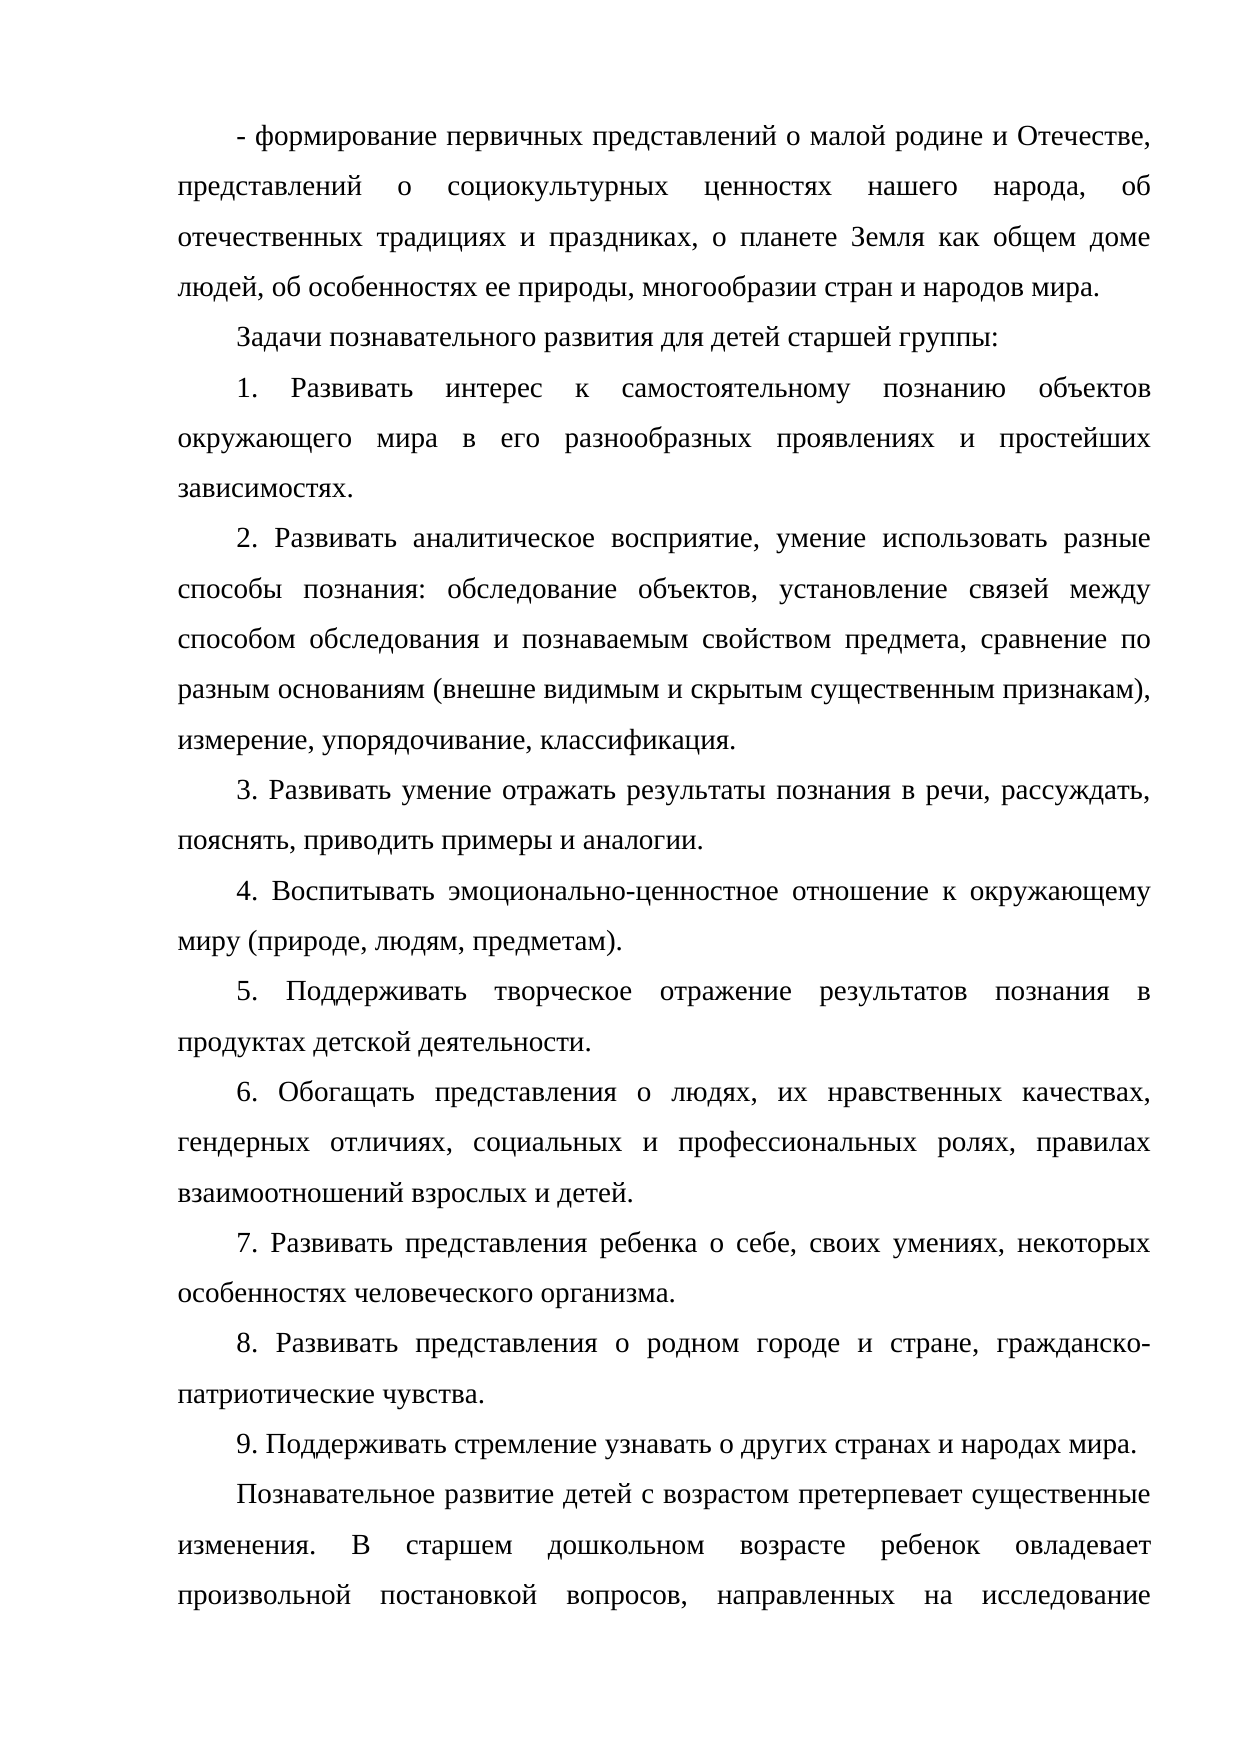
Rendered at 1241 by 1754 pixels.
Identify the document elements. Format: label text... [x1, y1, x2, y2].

text 1. Развивать интерес к самостоятельному познанию объектов окружающего мира в его разнообразных проявлениях и простейших зависимостях. [177, 370, 1152, 504]
text - формирование первичных представлений о малой родине и Отечестве, представлений о социокультурных ценностях нашего народа, об отечественных традициях и праздниках, о планете Земля как общем доме людей, об особенностях ее природы, многообразии стран и народов мира. [177, 118, 1152, 303]
text 9. Поддерживать стремление узнавать о других странах и народах мира. [177, 1426, 1152, 1460]
text 6. Обогащать представления о людях, их нравственных качествах, гендерных отличиях, социальных и профессиональных ролях, правилах взаимоотношений взрослых и детей. [177, 1074, 1152, 1208]
text 8. Развивать представления о родном городе и стране, гражданско-патриотические чувства. [177, 1326, 1152, 1409]
text 7. Развивать представления ребенка о себе, своих умениях, некоторых особенностях человеческого организма. [177, 1225, 1152, 1309]
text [177, 1477, 1152, 1611]
text 3. Развивать умение отражать результаты познания в речи, рассуждать, пояснять, приводить примеры и аналогии. [177, 772, 1152, 856]
text 5. Поддерживать творческое отражение результатов познания в продуктах детской деятельности. [177, 973, 1152, 1057]
text Задачи познавательного развития для детей старшей группы: [177, 319, 1152, 353]
text 4. Воспитывать эмоционально-ценностное отношение к окружающему миру (природе, людям, предметам). [177, 873, 1152, 957]
text 2. Развивать аналитическое восприятие, умение использовать разные способы познания: обследование объектов, установление связей между способом обследования и познаваемым свойством предмета, сравнение по разным основаниям (внешне видимым и скрытым существенным признакам), измерение, упорядочивание, классификация. [177, 521, 1152, 755]
